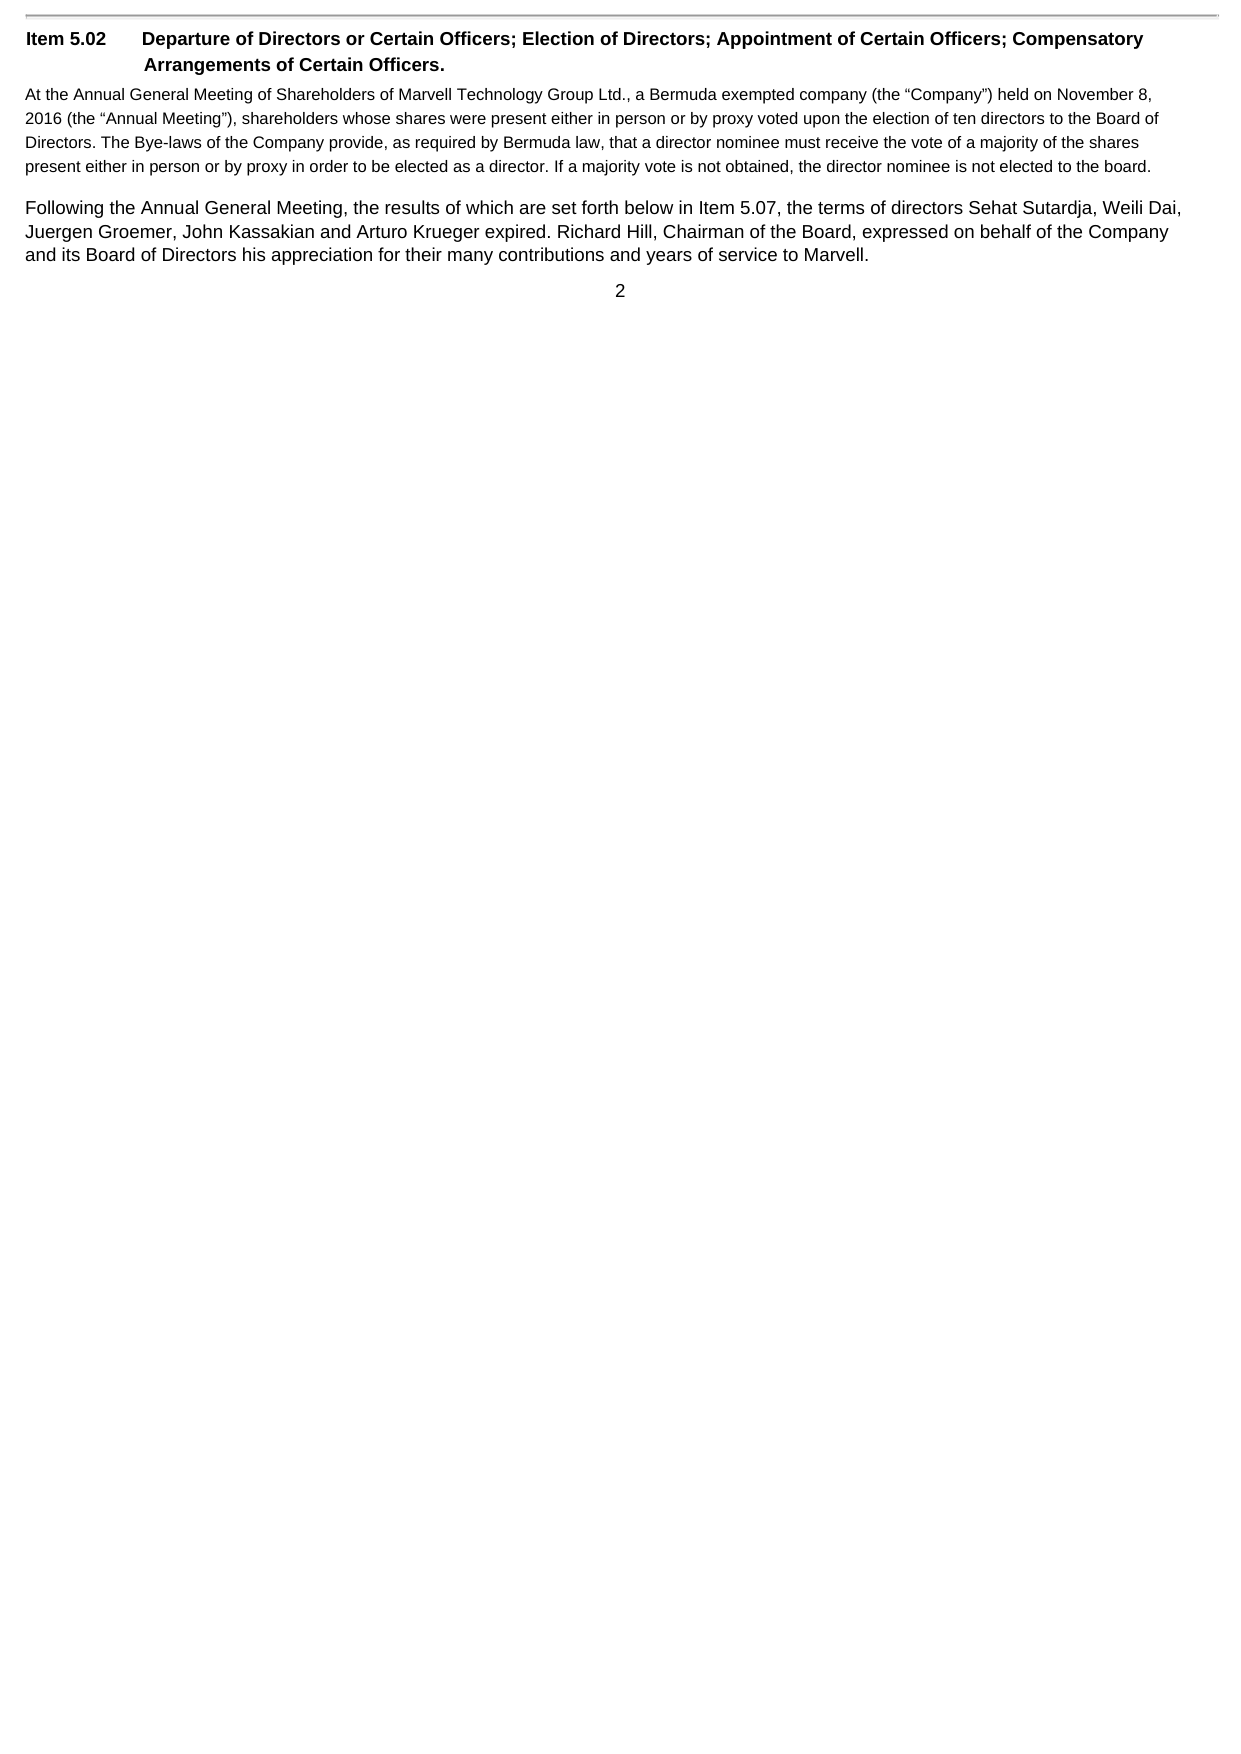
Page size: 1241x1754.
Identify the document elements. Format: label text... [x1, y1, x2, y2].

picture [23, 14, 1220, 21]
text Following the Annual General Meeting, the results of which are set forth below in Item 5.07, the terms of directors Sehat Sutardja, Weili Dai, Juergen Groemer, John Kassakian and Arturo Krueger expired. Richard Hill, Chairman of the Board, expressed on behalf of the Company and its Board of Directors his appreciation for their many contributions and years of service to Marvell. [25, 197, 1201, 266]
text At the Annual General Meeting of Shareholders of Marvell Technology Group Ltd., a Bermuda exempted company (the “Company”) held on November 8, 2016 (the “Annual Meeting”), shareholders whose shares were present either in person or by proxy voted upon the election of ten directors to the Board of Directors. The Bye-laws of the Company provide, as required by Bermuda law, that a director nominee must receive the vote of a majority of the shares present either in person or by proxy in order to be elected as a director. If a majority vote is not obtained, the director nominee is not elected to the board. [25, 84, 1192, 176]
text Item 5.02 Departure of Directors or Certain Officers; Election of Directors; Appointment of Certain Officers; Compensatory Arrangements of Certain Officers. [26, 28, 1203, 75]
text 2 [25, 280, 1215, 301]
